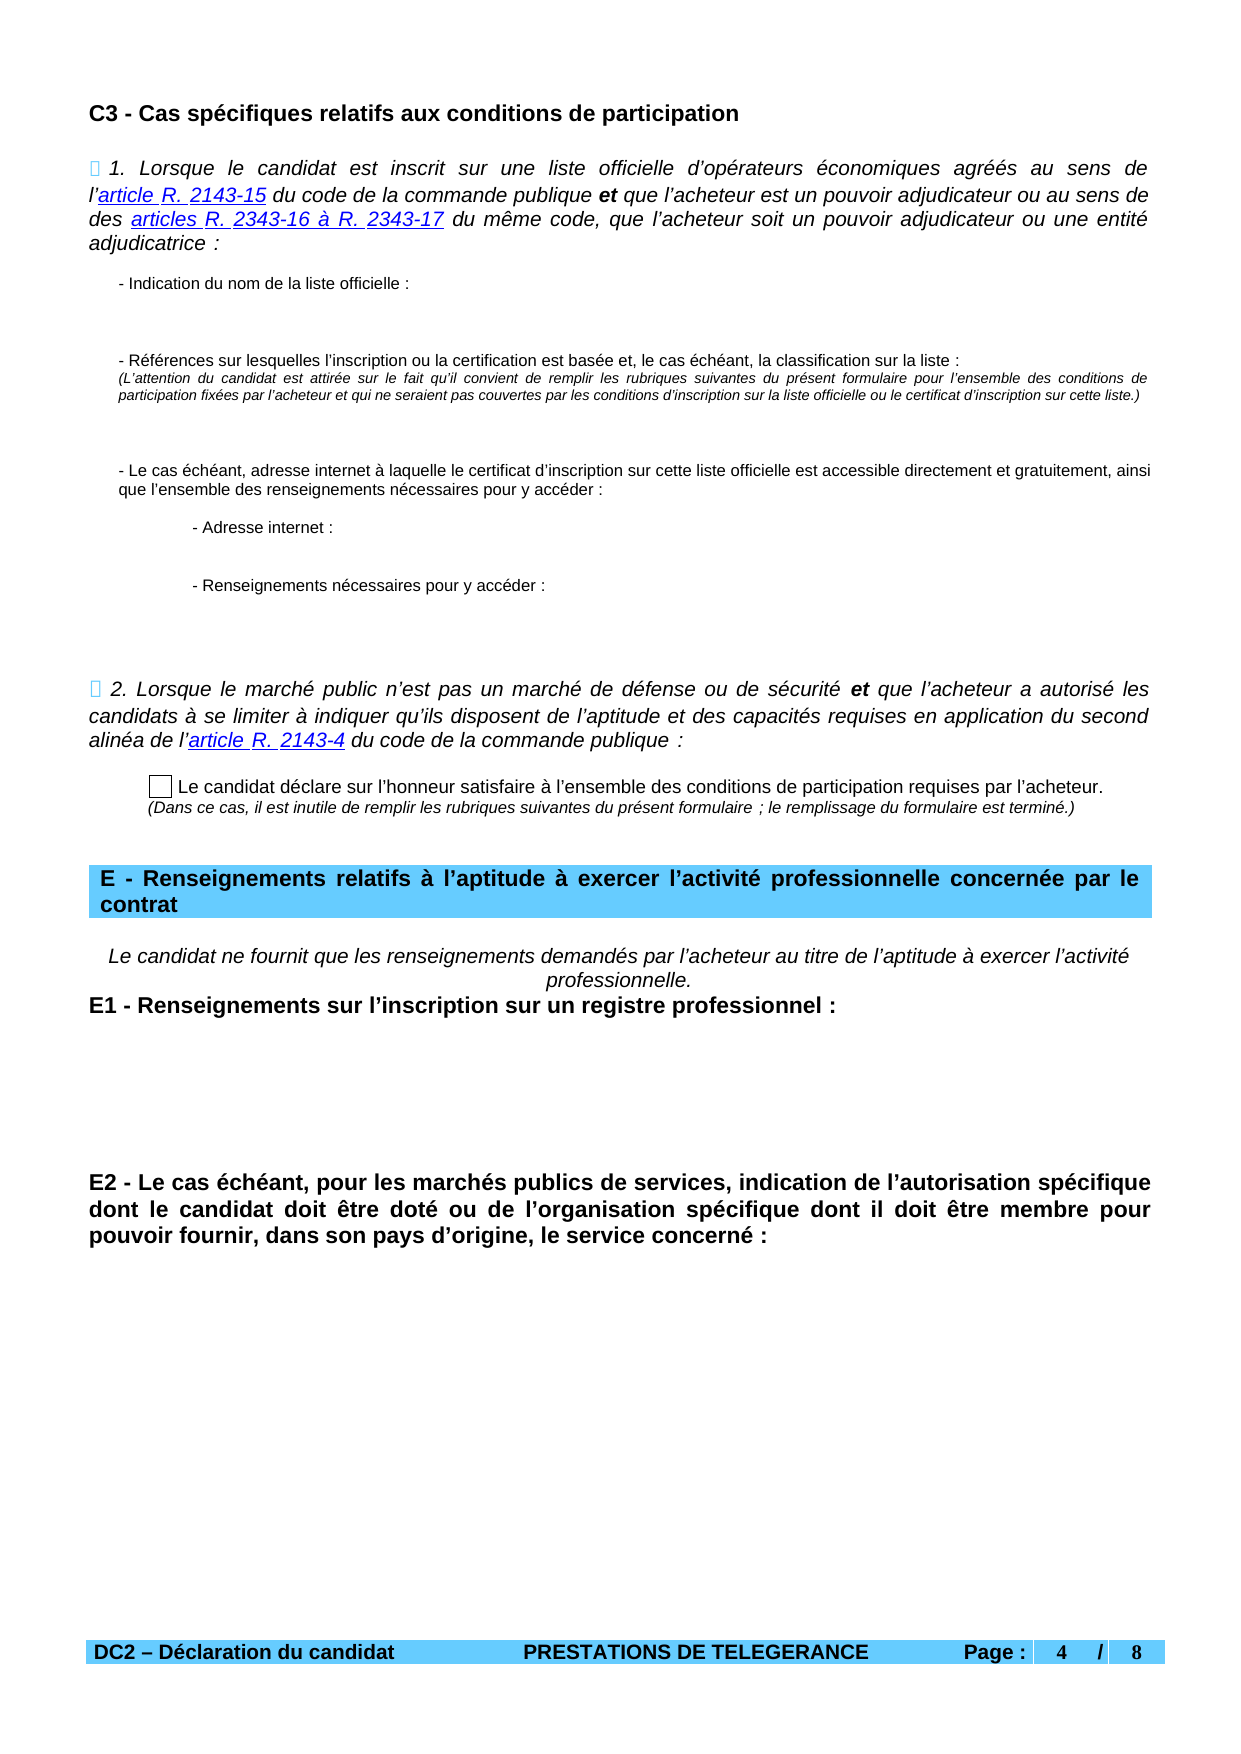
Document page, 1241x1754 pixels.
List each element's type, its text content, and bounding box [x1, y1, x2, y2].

text C3 - Cas spécifiques relatifs aux conditions de participation [89, 100, 1152, 126]
text Le candidat déclare sur l’honneur satisfaire à l’ensemble des conditions de participation requises par l’acheteur. [148, 774, 1152, 798]
text  2. Lorsque le marché public n’est pas un marché de défense ou de sécurité et que l’acheteur a autorisé les candidats à se limiter à indiquer qu’ils disposent de l’aptitude et des capacités requises en application du second alinéa de l’article R. 2143-4 du code de la commande publique : [89, 672, 1152, 752]
text  1. Lorsque le candidat est inscrit sur une liste officielle d’opérateurs économiques agréés au sens de l’article R. 2143-15 du code de la commande publique et que l’acheteur est un pouvoir adjudicateur ou au sens de des articles R. 2343-16 à R. 2343-17 du même code, que l’acheteur soit un pouvoir adjudicateur ou une entité adjudicatrice : [89, 153, 1152, 255]
text - Renseignements nécessaires pour y accéder : [192, 576, 1152, 595]
text - Le cas échéant, adresse internet à laquelle le certificat d’inscription sur cette liste officielle est accessible directement et gratuitement, ainsi que l’ensemble des renseignements nécessaires pour y accéder : [118, 461, 1152, 499]
text Le candidat ne fournit que les renseignements demandés par l’acheteur au titre de l’aptitude à exercer l’activité professionnelle. [89, 944, 1152, 992]
text E2 - Le cas échéant, pour les marchés publics de services, indication de l’autorisation spécifique dont le candidat doit être doté ou de l’organisation spécifique dont il doit être membre pour pouvoir fournir, dans son pays d’origine, le service concerné : [89, 1169, 1152, 1248]
table_header E - Renseignements relatifs à l’aptitude à exercer l’activité professionnelle concernée par le contrat [89, 865, 1152, 918]
text (L’attention du candidat est attirée sur le fait qu’il convient de remplir les rubriques suivantes du présent formulaire pour l’ensemble des conditions de participation fixées par l’acheteur et qui ne seraient pas couvertes par les conditions d’inscription sur la liste officielle ou le certificat d’inscription sur cette liste.) [118, 370, 1152, 403]
text (Dans ce cas, il est inutile de remplir les rubriques suivantes du présent formulaire ; le remplissage du formulaire est terminé.) [148, 798, 1152, 817]
text - Indication du nom de la liste officielle : [118, 274, 1152, 293]
text - Références sur lesquelles l’inscription ou la certification est basée et, le cas échéant, la classification sur la liste : [118, 351, 1152, 370]
text E1 - Renseignements sur l’inscription sur un registre professionnel : [89, 992, 1152, 1018]
text - Adresse internet : [192, 518, 1152, 537]
